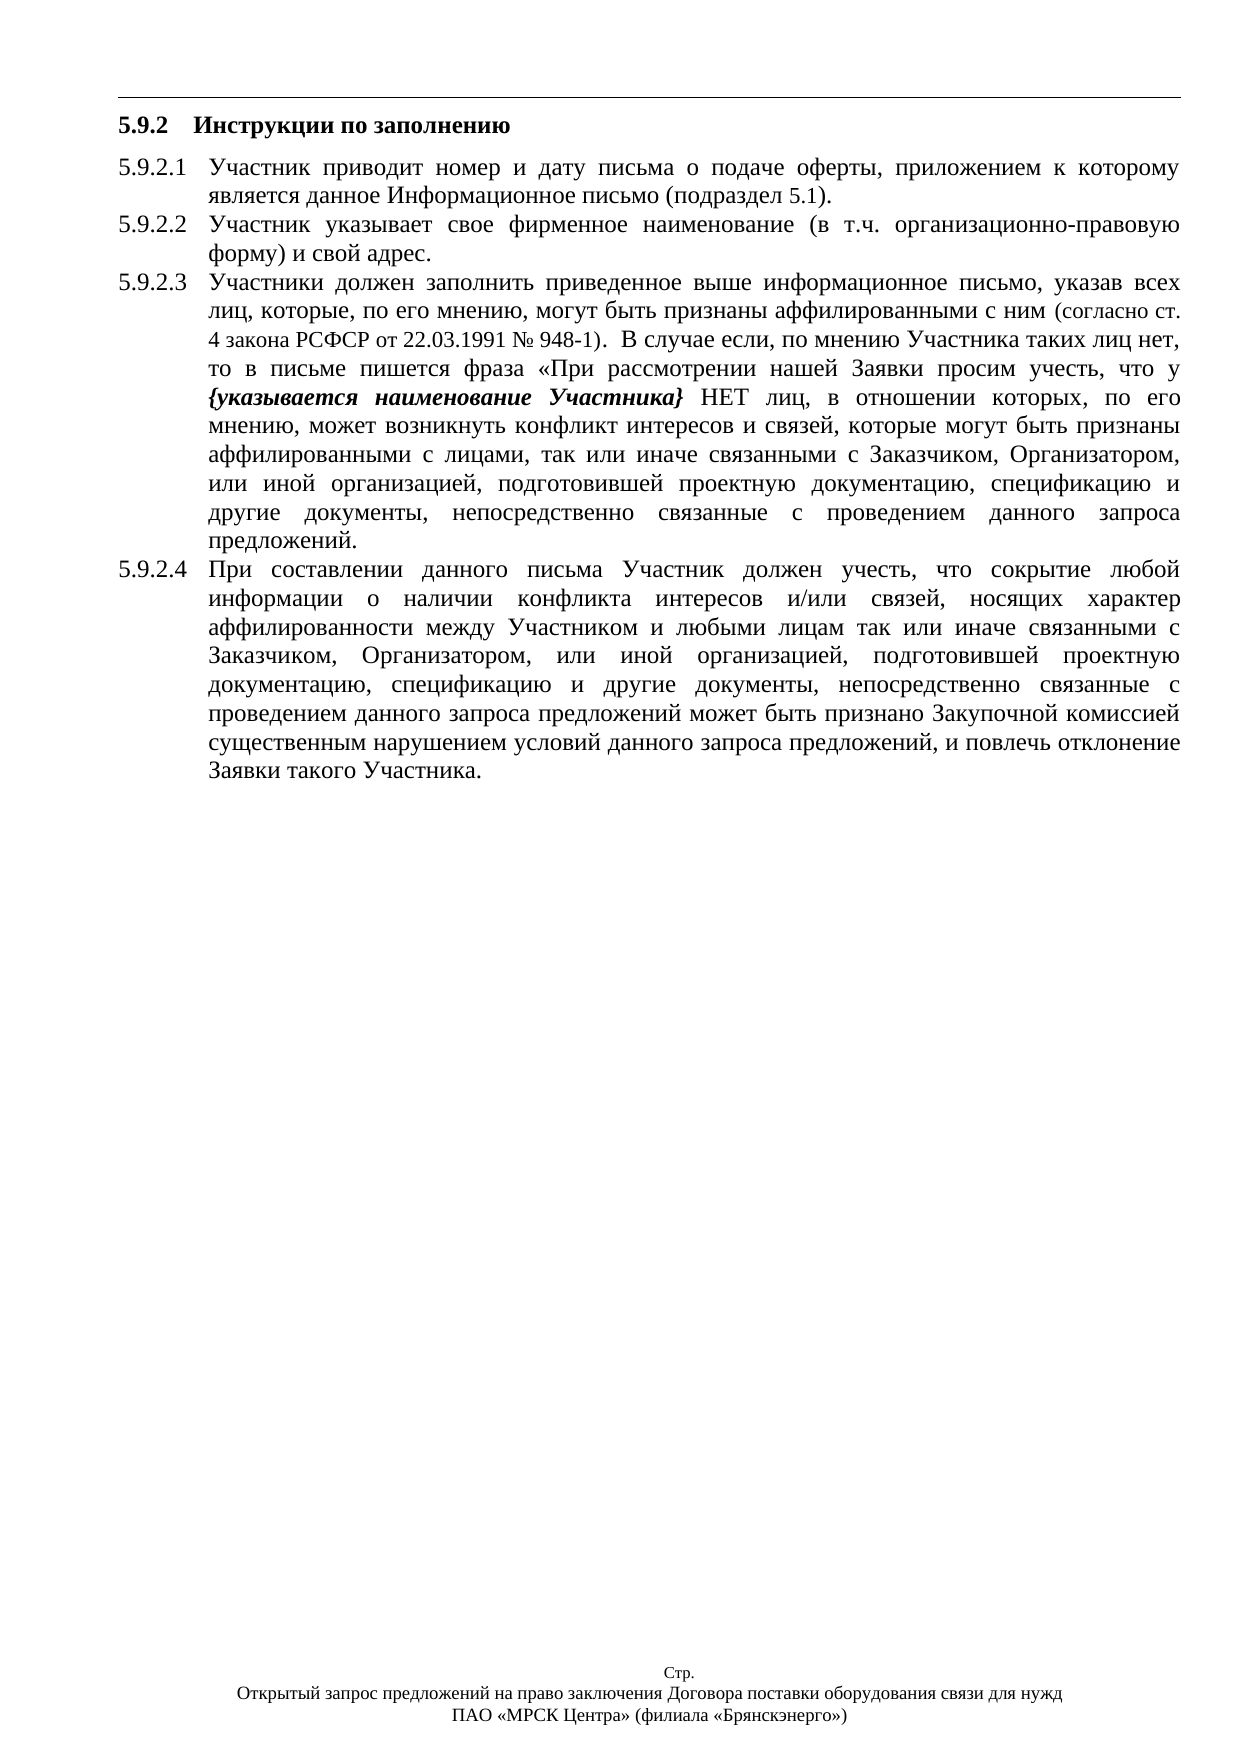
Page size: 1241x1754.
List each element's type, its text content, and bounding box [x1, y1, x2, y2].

list При составлении данного письма Участник должен учесть, что сокрытие любой информации о наличии конфликта интересов и/или связей, носящих характер аффилированности между Участником и любыми лицам так или иначе связанными с Заказчиком, Организатором, или иной организацией, подготовившей проектную документацию, спецификацию и другие документы, непосредственно связанные с проведением данного запроса предложений может быть признано Закупочной комиссией существенным нарушением условий данного запроса предложений, и повлечь отклонение Заявки такого Участника. [118, 554, 1181, 784]
list Участник указывает свое фирменное наименование (в т.ч. организационно-правовую форму) и свой адрес. [118, 209, 1181, 267]
subtitle Инструкции по заполнению [118, 111, 1181, 139]
list Участник приводит номер и дату письма о подаче оферты, приложением к которому является данное Информационное письмо (подраздел 5.1). [118, 152, 1181, 209]
list Участники должен заполнить приведенное выше информационное письмо, указав всех лиц, которые, по его мнению, могут быть признаны аффилированными с ним (согласно ст. 4 закона РСФСР от 22.03.1991 № 948-1). В случае если, по мнению Участника таких лиц нет, то в письме пишется фраза «При рассмотрении нашей Заявки просим учесть, что у {указывается наименование Участника} НЕТ лиц, в отношении которых, по его мнению, может возникнуть конфликт интересов и связей, которые могут быть признаны аффилированными с лицами, так или иначе связанными с Заказчиком, Организатором, или иной организацией, подготовившей проектную документацию, спецификацию и другие документы, непосредственно связанные с проведением данного запроса предложений. [118, 267, 1181, 554]
